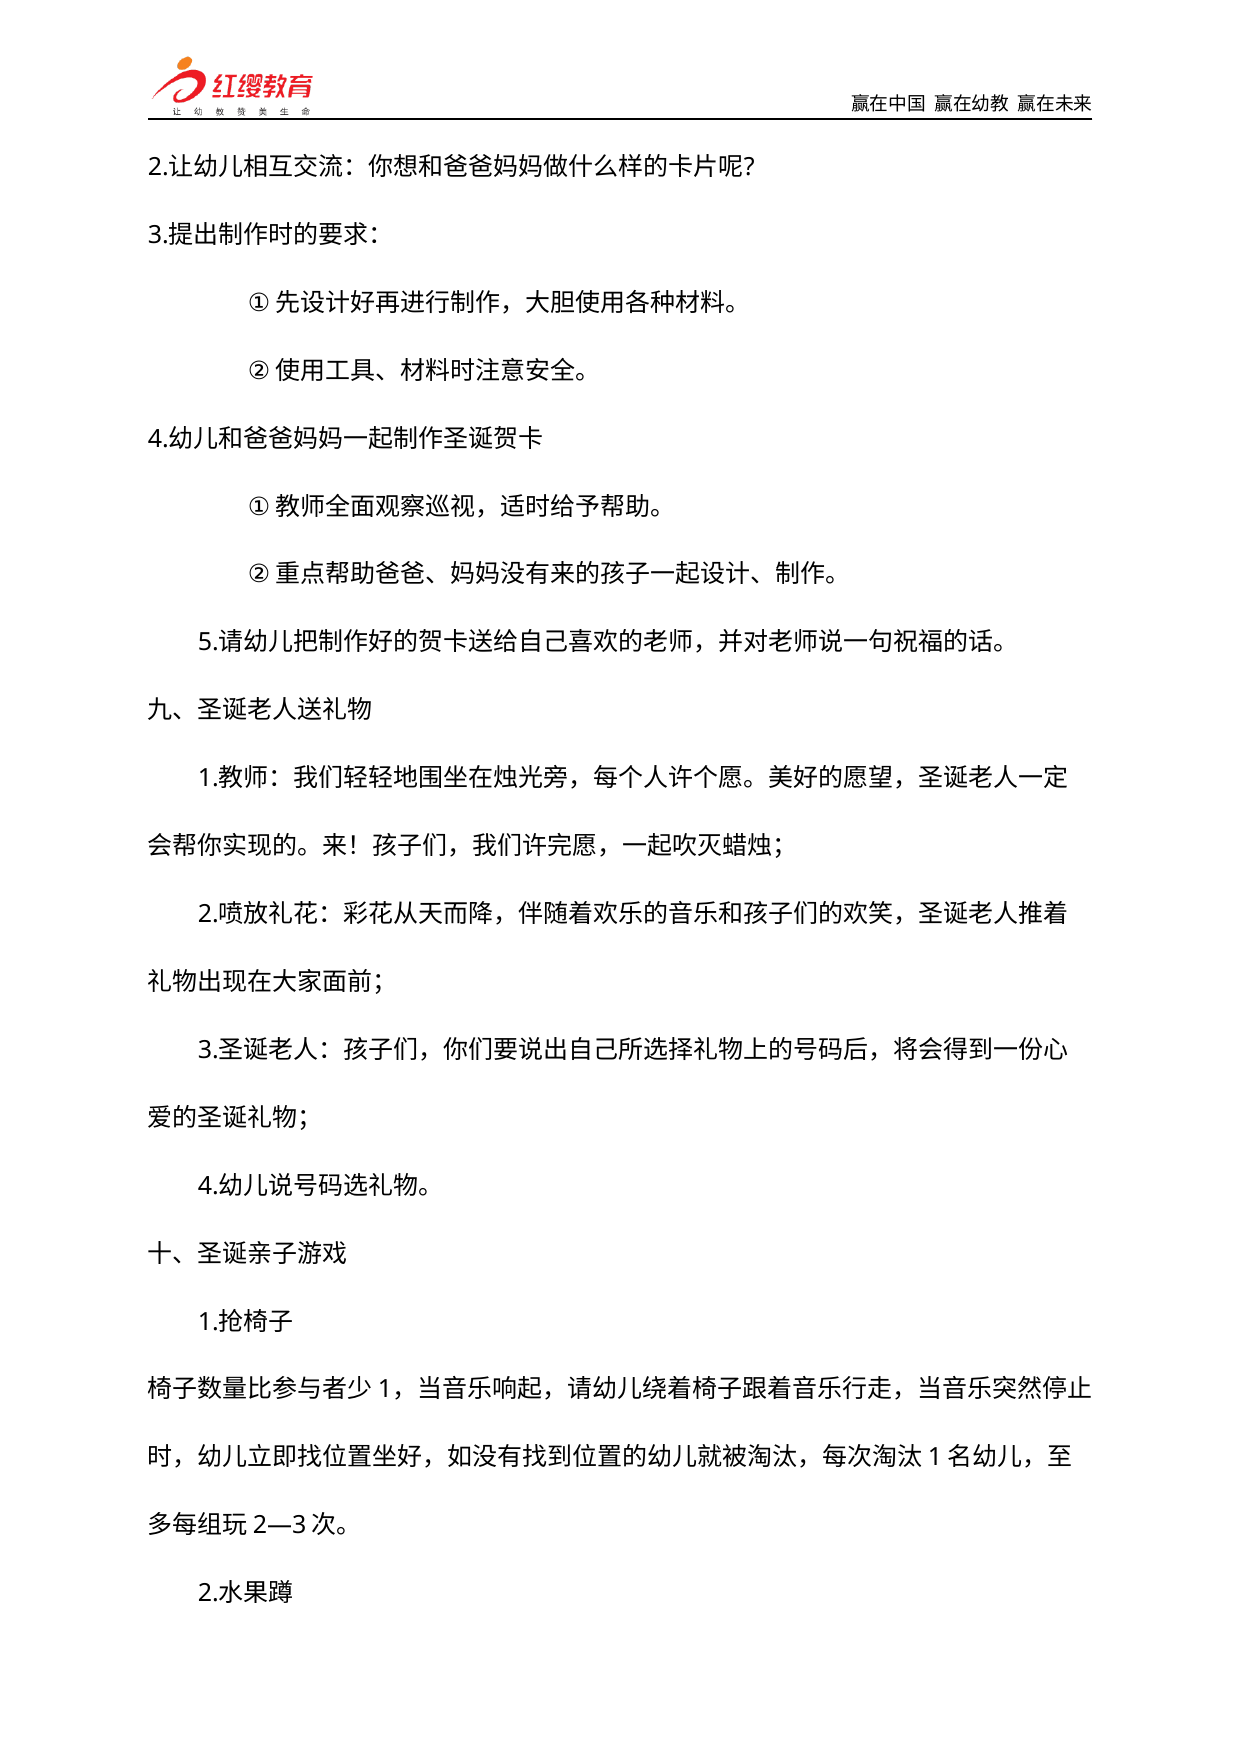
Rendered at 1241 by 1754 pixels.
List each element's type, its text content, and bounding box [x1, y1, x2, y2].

list ②重点帮助爸爸、妈妈没有来的孩子一起设计、制作。 [148, 538, 1092, 606]
list 椅子数量比参与者少1，当音乐响起，请幼儿绕着椅子跟着音乐行走，当音乐突然停止时，幼儿立即找位置坐好，如没有找到位置的幼儿就被淘汰，每次淘汰1名幼儿，至多每组玩2—3次。 [148, 1353, 1092, 1557]
list 1.教师：我们轻轻地围坐在烛光旁，每个人许个愿。美好的愿望，圣诞老人一定会帮你实现的。来！孩子们，我们许完愿，一起吹灭蜡烛； [148, 742, 1092, 878]
list 3.提出制作时的要求： [148, 198, 1092, 266]
list ②使用工具、材料时注意安全。 [148, 334, 1092, 402]
list 2.喷放礼花：彩花从天而降，伴随着欢乐的音乐和孩子们的欢笑，圣诞老人推着礼物出现在大家面前； [148, 878, 1092, 1013]
list 4.幼儿和爸爸妈妈一起制作圣诞贺卡 [148, 402, 1092, 470]
list 2.让幼儿相互交流：你想和爸爸妈妈做什么样的卡片呢? [148, 131, 1092, 198]
list 5.请幼儿把制作好的贺卡送给自己喜欢的老师，并对老师说一句祝福的话。 [148, 606, 1092, 674]
list ①先设计好再进行制作，大胆使用各种材料。 [148, 266, 1092, 334]
list 2.水果蹲 [148, 1557, 1092, 1625]
list 1.抢椅子 [148, 1285, 1092, 1353]
list 3.圣诞老人：孩子们，你们要说出自己所选择礼物上的号码后，将会得到一份心爱的圣诞礼物； [148, 1013, 1092, 1149]
list ①教师全面观察巡视，适时给予帮助。 [148, 470, 1092, 538]
list 十、圣诞亲子游戏 [148, 1217, 1092, 1285]
list 4.幼儿说号码选礼物。 [148, 1149, 1092, 1217]
list 九、圣诞老人送礼物 [148, 674, 1092, 742]
picture [147, 52, 317, 118]
